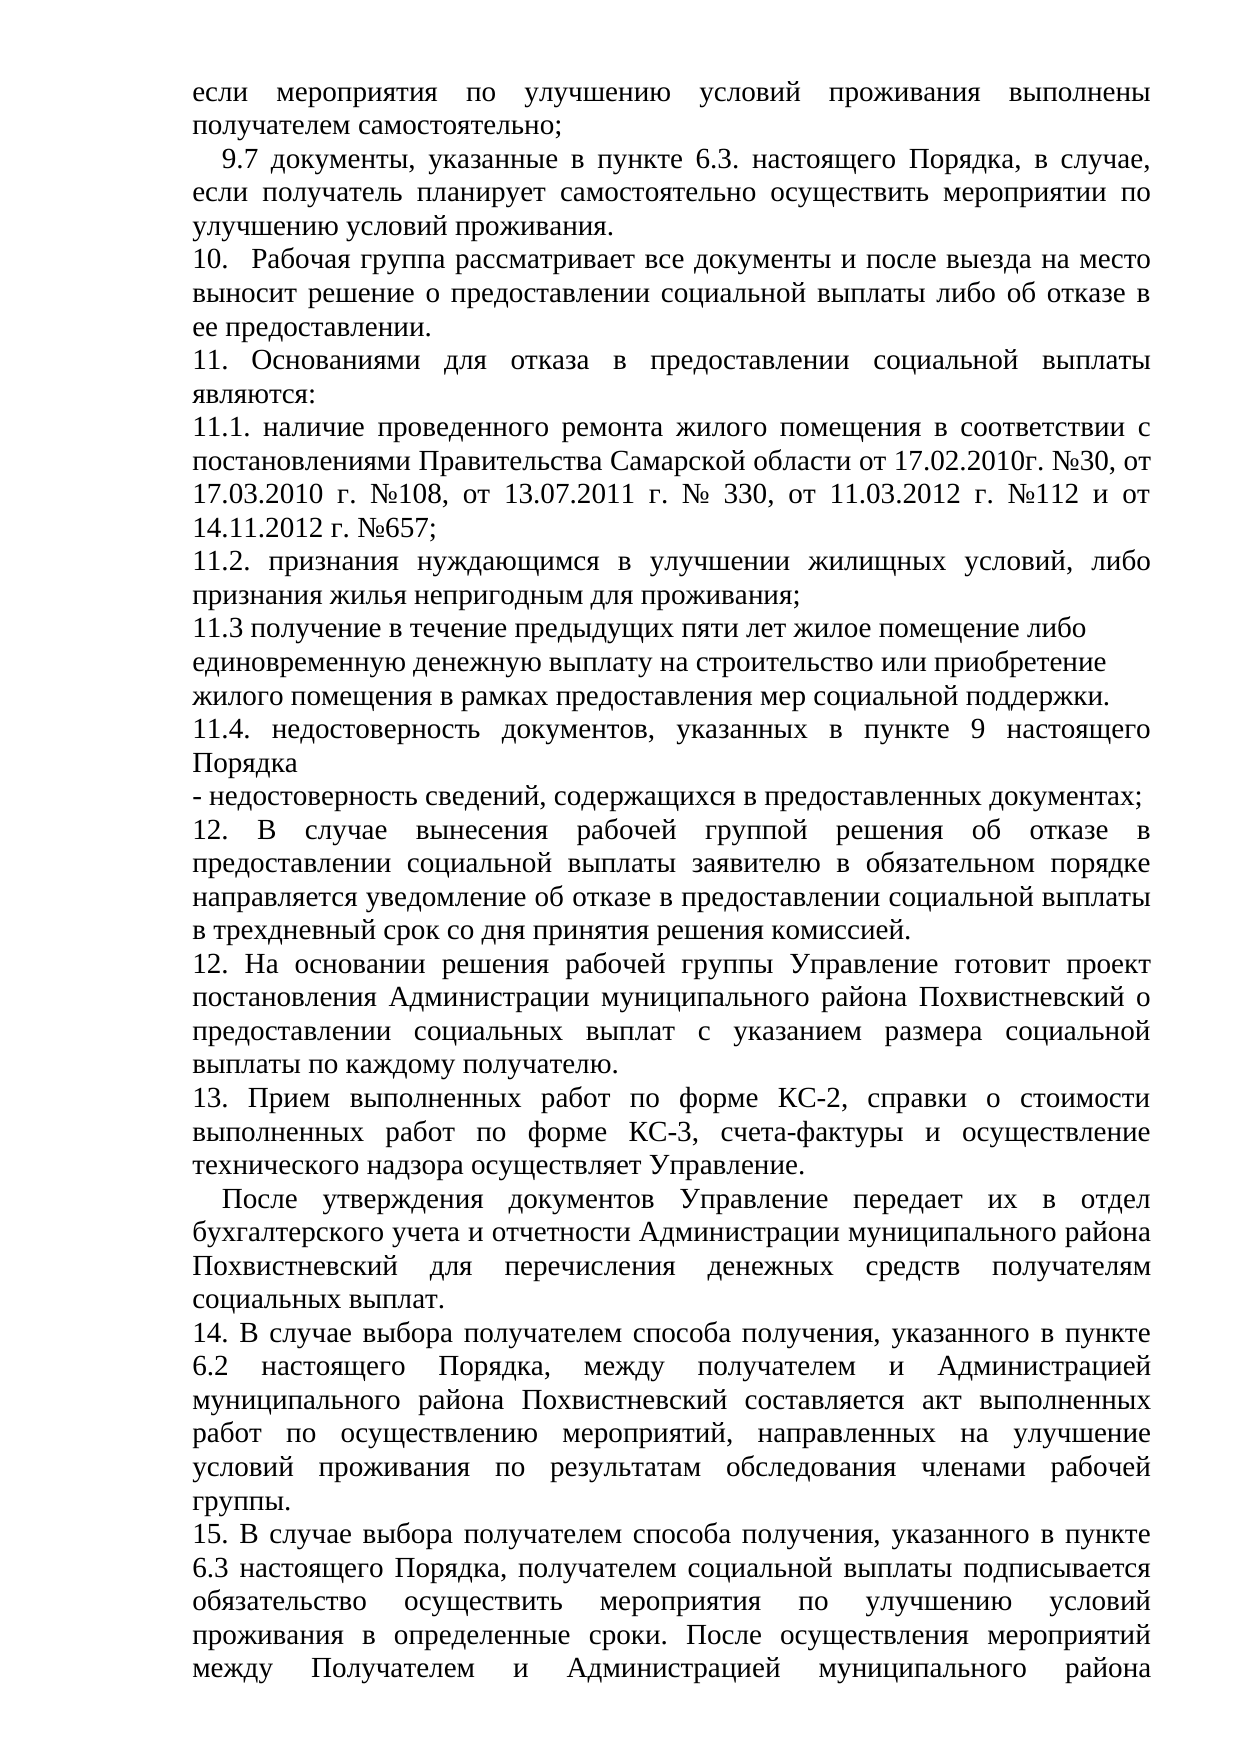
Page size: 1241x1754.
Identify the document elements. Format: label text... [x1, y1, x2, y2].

list 14. В случае выбора получателем способа получения, указанного в пункте 6.2 настоящего Порядка, между получателем и Администрацией муниципального района Похвистневский составляется акт выполненных работ по осуществлению мероприятий, направленных на улучшение условий проживания по результатам обследования членами рабочей группы. [192, 1315, 1152, 1516]
list 11.1. наличие проведенного ремонта жилого помещения в соответствии с постановлениями Правительства Самарской области от 17.02.2010г. №30, от 17.03.2010 г. №108, от 13.07.2011 г. № 330, от 11.03.2012 г. №112 и от 14.11.2012 г. №657; [192, 409, 1152, 543]
list - недостоверность сведений, содержащихся в предоставленных документах; [192, 778, 1152, 812]
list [192, 1516, 1152, 1684]
list 12. В случае вынесения рабочей группой решения об отказе в предоставлении социальной выплаты заявителю в обязательном порядке направляется уведомление об отказе в предоставлении социальной выплаты в трехдневный срок со дня принятия решения комиссией. [192, 812, 1152, 946]
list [192, 74, 1152, 141]
list Основаниями для отказа в предоставлении социальной выплаты являются: [192, 342, 1152, 409]
list 12. На основании решения рабочей группы Управление готовит проект постановления Администрации муниципального района Похвистневский о предоставлении социальных выплат с указанием размера социальной выплаты по каждому получателю. [192, 946, 1152, 1080]
list После утверждения документов Управление передает их в отдел бухгалтерского учета и отчетности Администрации муниципального района Похвистневский для перечисления денежных средств получателям социальных выплат. [192, 1181, 1152, 1315]
list Рабочая группа рассматривает все документы и после выезда на место выносит решение о предоставлении социальной выплаты либо об отказе в ее предоставлении. [192, 242, 1152, 342]
list 11.4. недостоверность документов, указанных в пункте 9 настоящего Порядка [192, 711, 1152, 778]
list 13. Прием выполненных работ по форме КС-2, справки о стоимости выполненных работ по форме КС-3, счета-фактуры и осуществление технического надзора осуществляет Управление. [192, 1080, 1152, 1181]
text 11.3 получение в течение предыдущих пяти лет жилое помещение либо единовременную денежную выплату на строительство или приобретение жилого помещения в рамках предоставления мер социальной поддержки. [192, 611, 1152, 711]
list 9.7 документы, указанные в пункте 6.3. настоящего Порядка, в случае, если получатель планирует самостоятельно осуществить мероприятии по улучшению условий проживания. [192, 141, 1152, 242]
list 11.2. признания нуждающимся в улучшении жилищных условий, либо признания жилья непригодным для проживания; [192, 543, 1152, 611]
